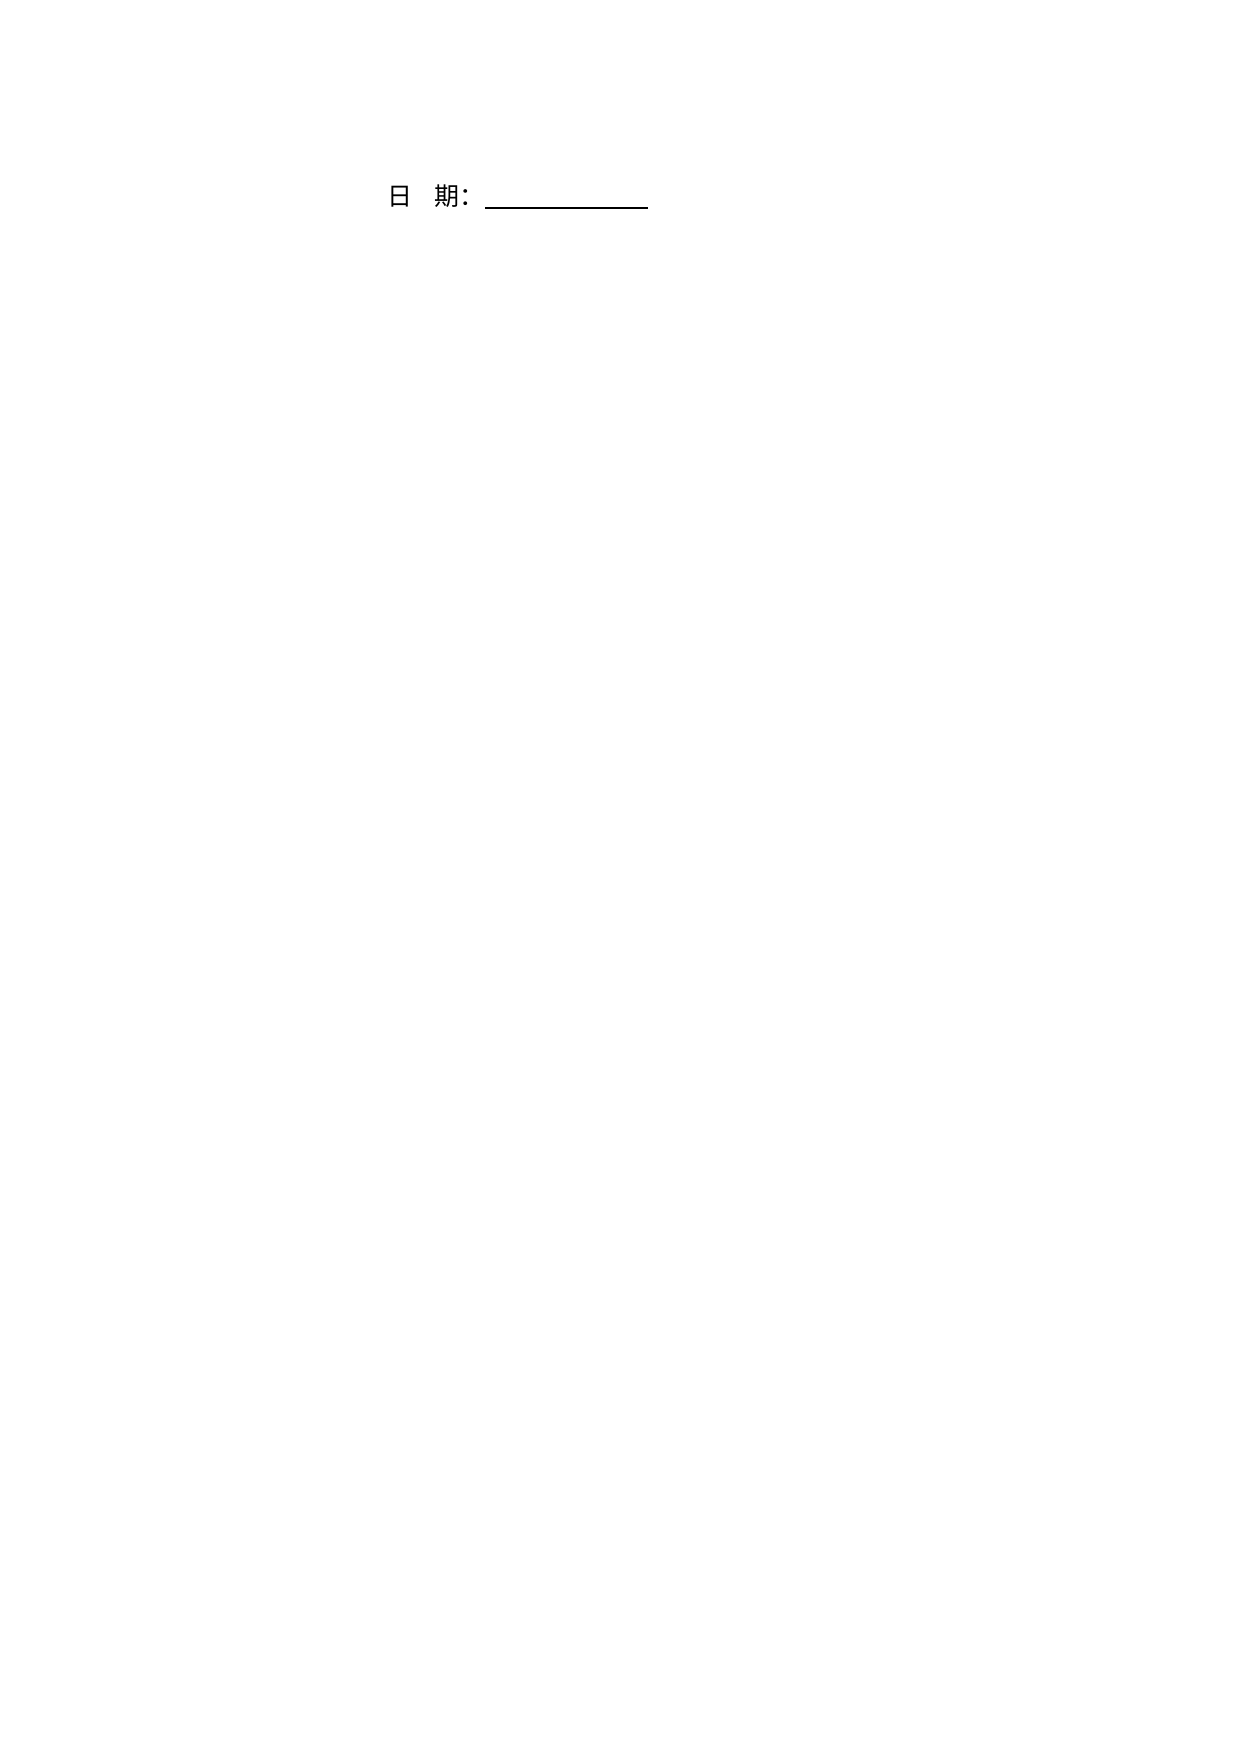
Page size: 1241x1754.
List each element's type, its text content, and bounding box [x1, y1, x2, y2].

text 日 期： [187, 162, 1053, 227]
